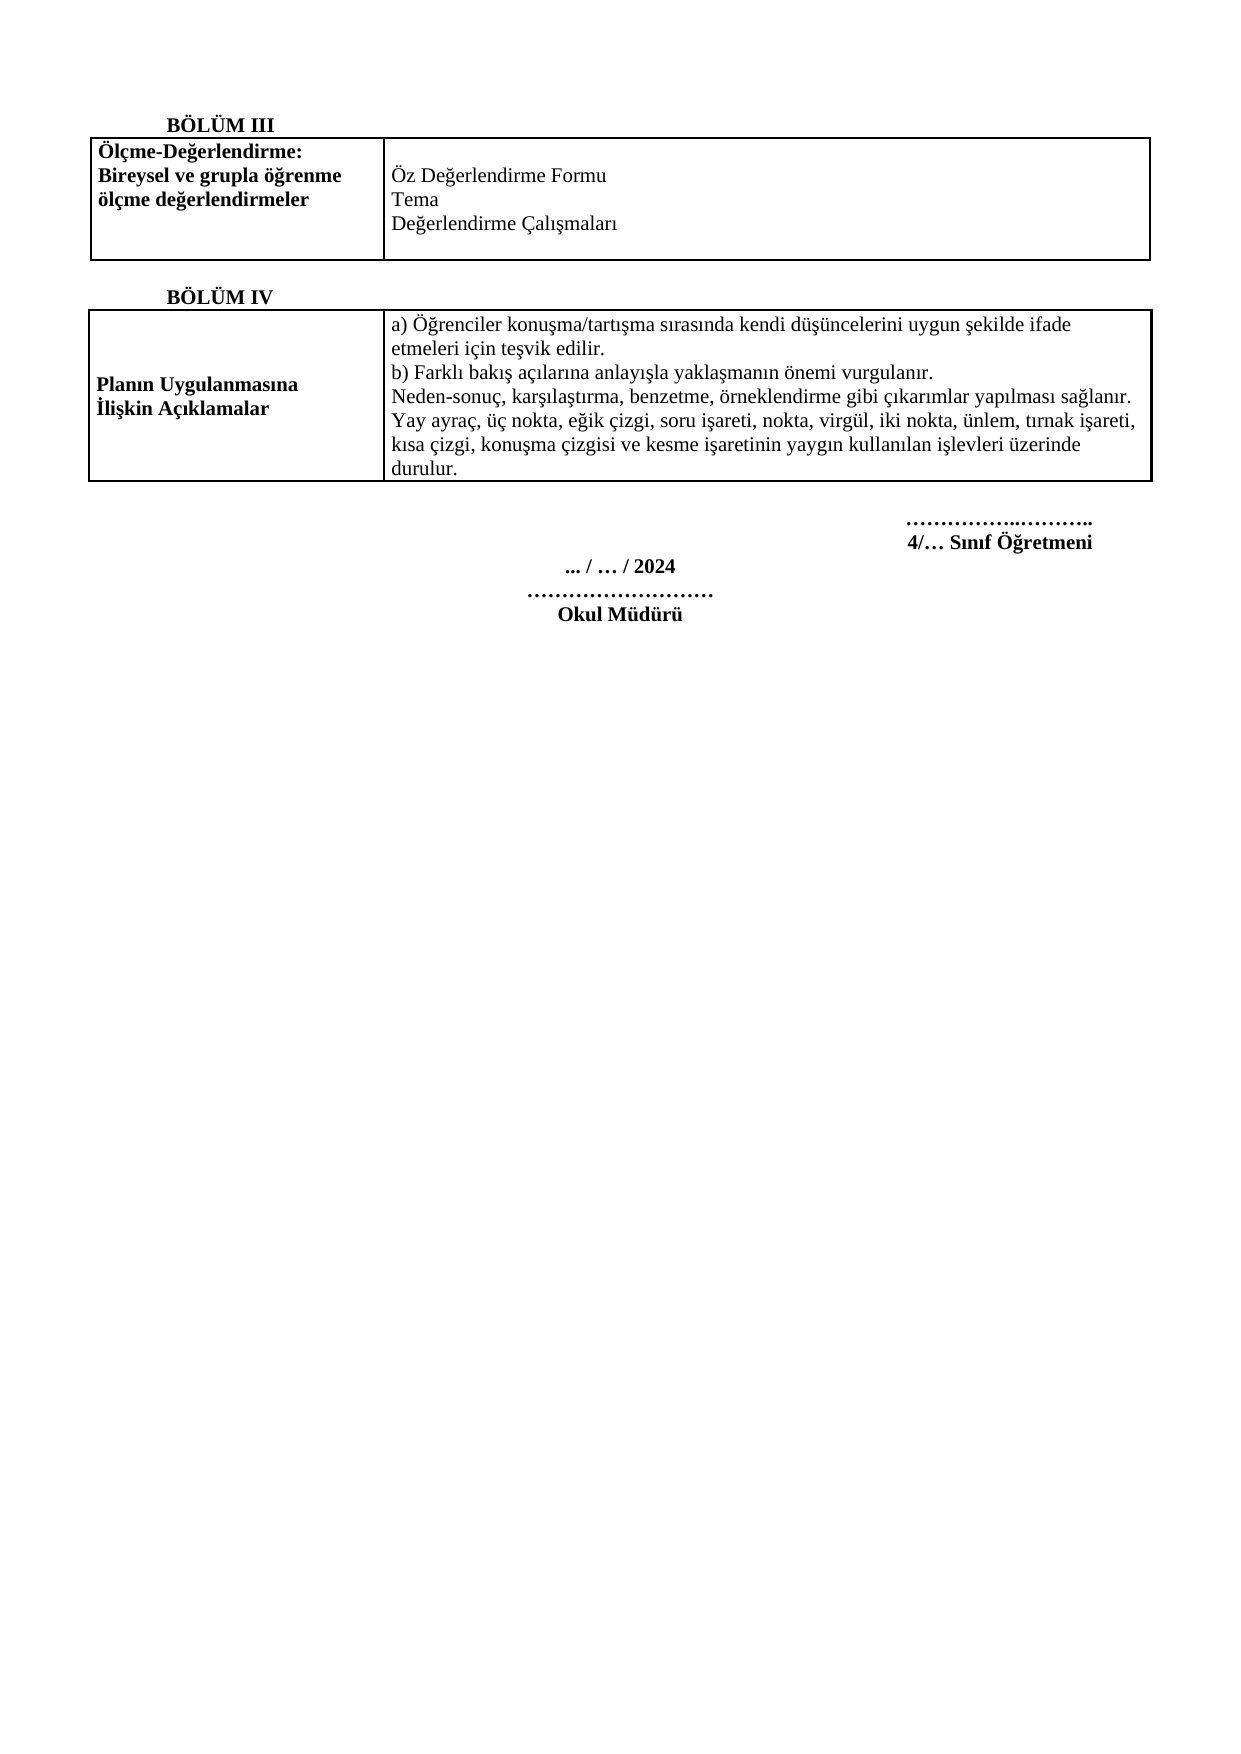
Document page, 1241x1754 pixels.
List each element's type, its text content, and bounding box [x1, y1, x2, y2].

text 4/… Sınıf Öğretmeni [148, 530, 1092, 554]
table_header Öz Değerlendirme Formu Tema Değerlendirme Çalışmaları [385, 139, 1149, 259]
table_header a) Öğrenciler konuşma/tartışma sırasında kendi düşüncelerini uygun şekilde ifade etmeleri için teşvik edilir. b) Farklı bakış açılarına anlayışla yaklaşmanın önemi vurgulanır. Neden-sonuç, karşılaştırma, benzetme, örneklendirme gibi çıkarımlar yapılması sağlanır. Yay ayraç, üç nokta, eğik çizgi, soru işareti, nokta, virgül, iki nokta, ünlem, tırnak işareti, kısa çizgi, konuşma çizgisi ve kesme işaretinin yaygın kullanılan işlevleri üzerinde durulur. [385, 311, 1150, 480]
subtitle BÖLÜM III [148, 113, 1092, 137]
text ... / … / 2024 [148, 554, 1092, 578]
table_header Ölçme-Değerlendirme: Bireysel ve grupla öğrenme ölçme değerlendirmeler [92, 139, 383, 259]
text ……………………… [148, 578, 1092, 602]
table_header Planın Uygulanmasına İlişkin Açıklamalar [90, 311, 383, 480]
subtitle BÖLÜM IV [148, 285, 1092, 309]
text Okul Müdürü [148, 602, 1092, 626]
text ……………..……….. [148, 506, 1092, 530]
